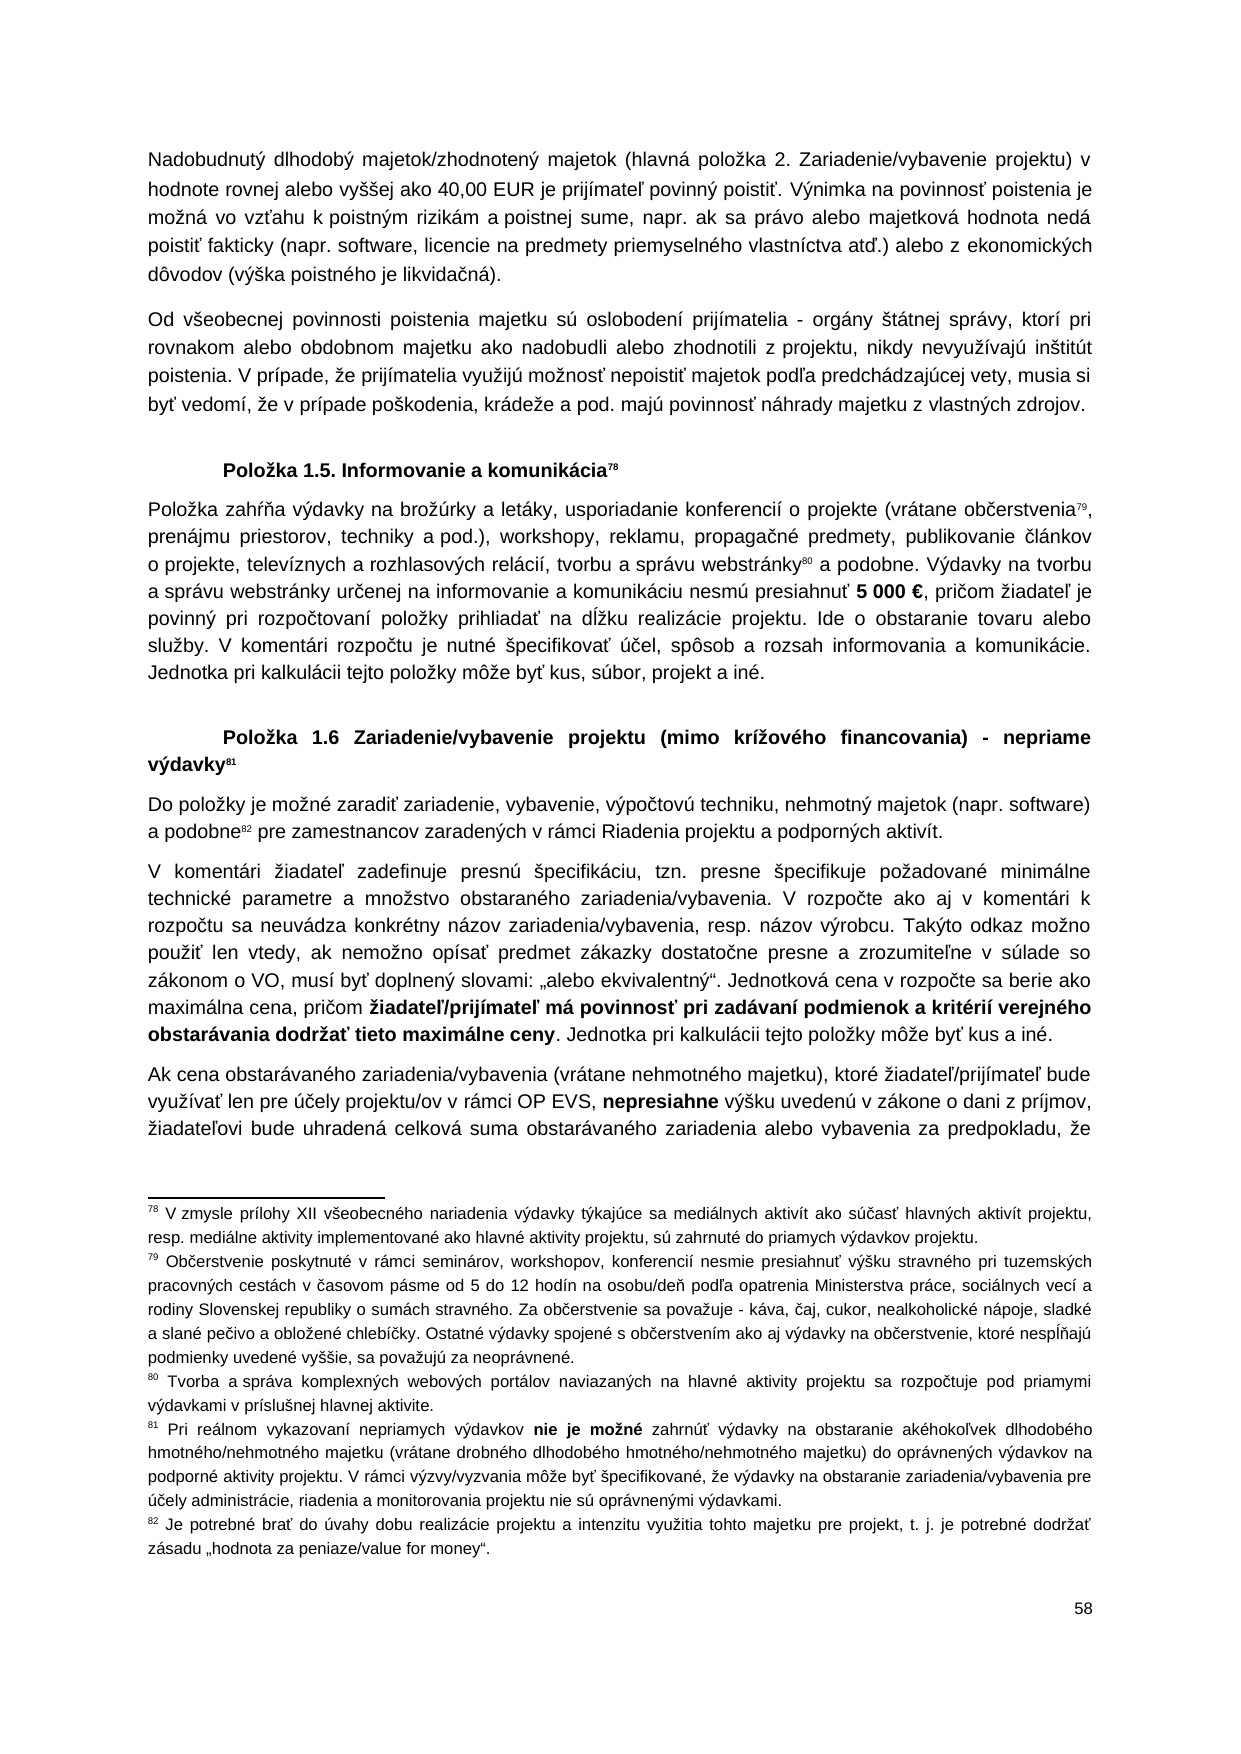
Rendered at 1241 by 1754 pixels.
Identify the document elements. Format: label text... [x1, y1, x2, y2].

text Do položky je možné zaradiť zariadenie, vybavenie, výpočtovú techniku, nehmotný majetok (napr. software) a podobne pre zamestnancov zaradených v rámci Riadenia projektu a podporných aktivít. [148, 793, 1092, 843]
text Ak cena obstarávaného zariadenia/vybavenia (vrátane nehmotného majetku), ktoré žiadateľ/prijímateľ bude využívať len pre účely projektu/ov v rámci OP EVS, nepresiahne výšku uvedenú v zákone o dani z príjmov, žiadateľovi bude uhradená celková suma obstarávaného zariadenia alebo vybavenia za predpokladu, že uvedené zariadenie/vybavenie bude zaúčtované do zásob (alebo priamo do spotreby), ale zároveň uvedené zariadenie/vybavenie musí byť zaevidované u žiadateľa (napr. inventárna karta majetku). [148, 1062, 1092, 1139]
text Položka 1.5. Informovanie a komunikácia [148, 458, 1092, 481]
text Od všeobecnej povinnosti poistenia majetku sú oslobodení prijímatelia - orgány štátnej správy, ktorí pri rovnakom alebo obdobnom majetku ako nadobudli alebo zhodnotili z projektu, nikdy nevyužívajú inštitút poistenia. V prípade, že prijímatelia využijú možnosť nepoistiť majetok podľa predchádzajúcej vety, musia si byť vedomí, že v prípade poškodenia, krádeže a pod. majú povinnosť náhrady majetku z vlastných zdrojov. [148, 308, 1092, 415]
text Nadobudnutý dlhodobý majetok/zhodnotený majetok (hlavná položka 2. Zariadenie/vybavenie projektu) v hodnote rovnej alebo vyššej ako 40,00 EUR je prijímateľ povinný poistiť. Výnimka na povinnosť poistenia je možná vo vzťahu k poistným rizikám a poistnej sume, napr. ak sa právo alebo majetková hodnota nedá poistiť fakticky (napr. software, licencie na predmety priemyselného vlastníctva atď.) alebo z ekonomických dôvodov (výška poistného je likvidačná). [148, 148, 1092, 285]
text V komentári žiadateľ zadefinuje presnú špecifikáciu, tzn. presne špecifikuje požadované minimálne technické parametre a množstvo obstaraného zariadenia/vybavenia. V rozpočte ako aj v komentári k rozpočtu sa neuvádza konkrétny názov zariadenia/vybavenia, resp. názov výrobcu. Takýto odkaz možno použiť len vtedy, ak nemožno opísať predmet zákazky dostatočne presne a zrozumiteľne v súlade so zákonom o VO, musí byť doplnený slovami: „alebo ekvivalentný“. Jednotková cena v rozpočte sa berie ako maximálna cena, pričom žiadateľ/prijímateľ má povinnosť pri zadávaní podmienok a kritérií verejného obstarávania dodržať tieto maximálne ceny. Jednotka pri kalkulácii tejto položky môže byť kus a iné. [148, 860, 1092, 1046]
text Položka zahŕňa výdavky na brožúrky a letáky, usporiadanie konferencií o projekte (vrátane občerstvenia, prenájmu priestorov, techniky a pod.), workshopy, reklamu, propagačné predmety, publikovanie článkov o projekte, televíznych a rozhlasových relácií, tvorbu a správu webstránky a podobne. Výdavky na tvorbu a správu webstránky určenej na informovanie a komunikáciu nesmú presiahnuť 5 000 €, pričom žiadateľ je povinný pri rozpočtovaní položky prihliadať na dĺžku realizácie projektu. Ide o obstaranie tovaru alebo služby. V komentári rozpočtu je nutné špecifikovať účel, spôsob a rozsah informovania a komunikácie. Jednotka pri kalkulácii tejto položky môže byť kus, súbor, projekt a iné. [148, 498, 1092, 684]
text Položka 1.6 Zariadenie/vybavenie projektu (mimo krížového financovania) - nepriame výdavky [148, 726, 1092, 776]
